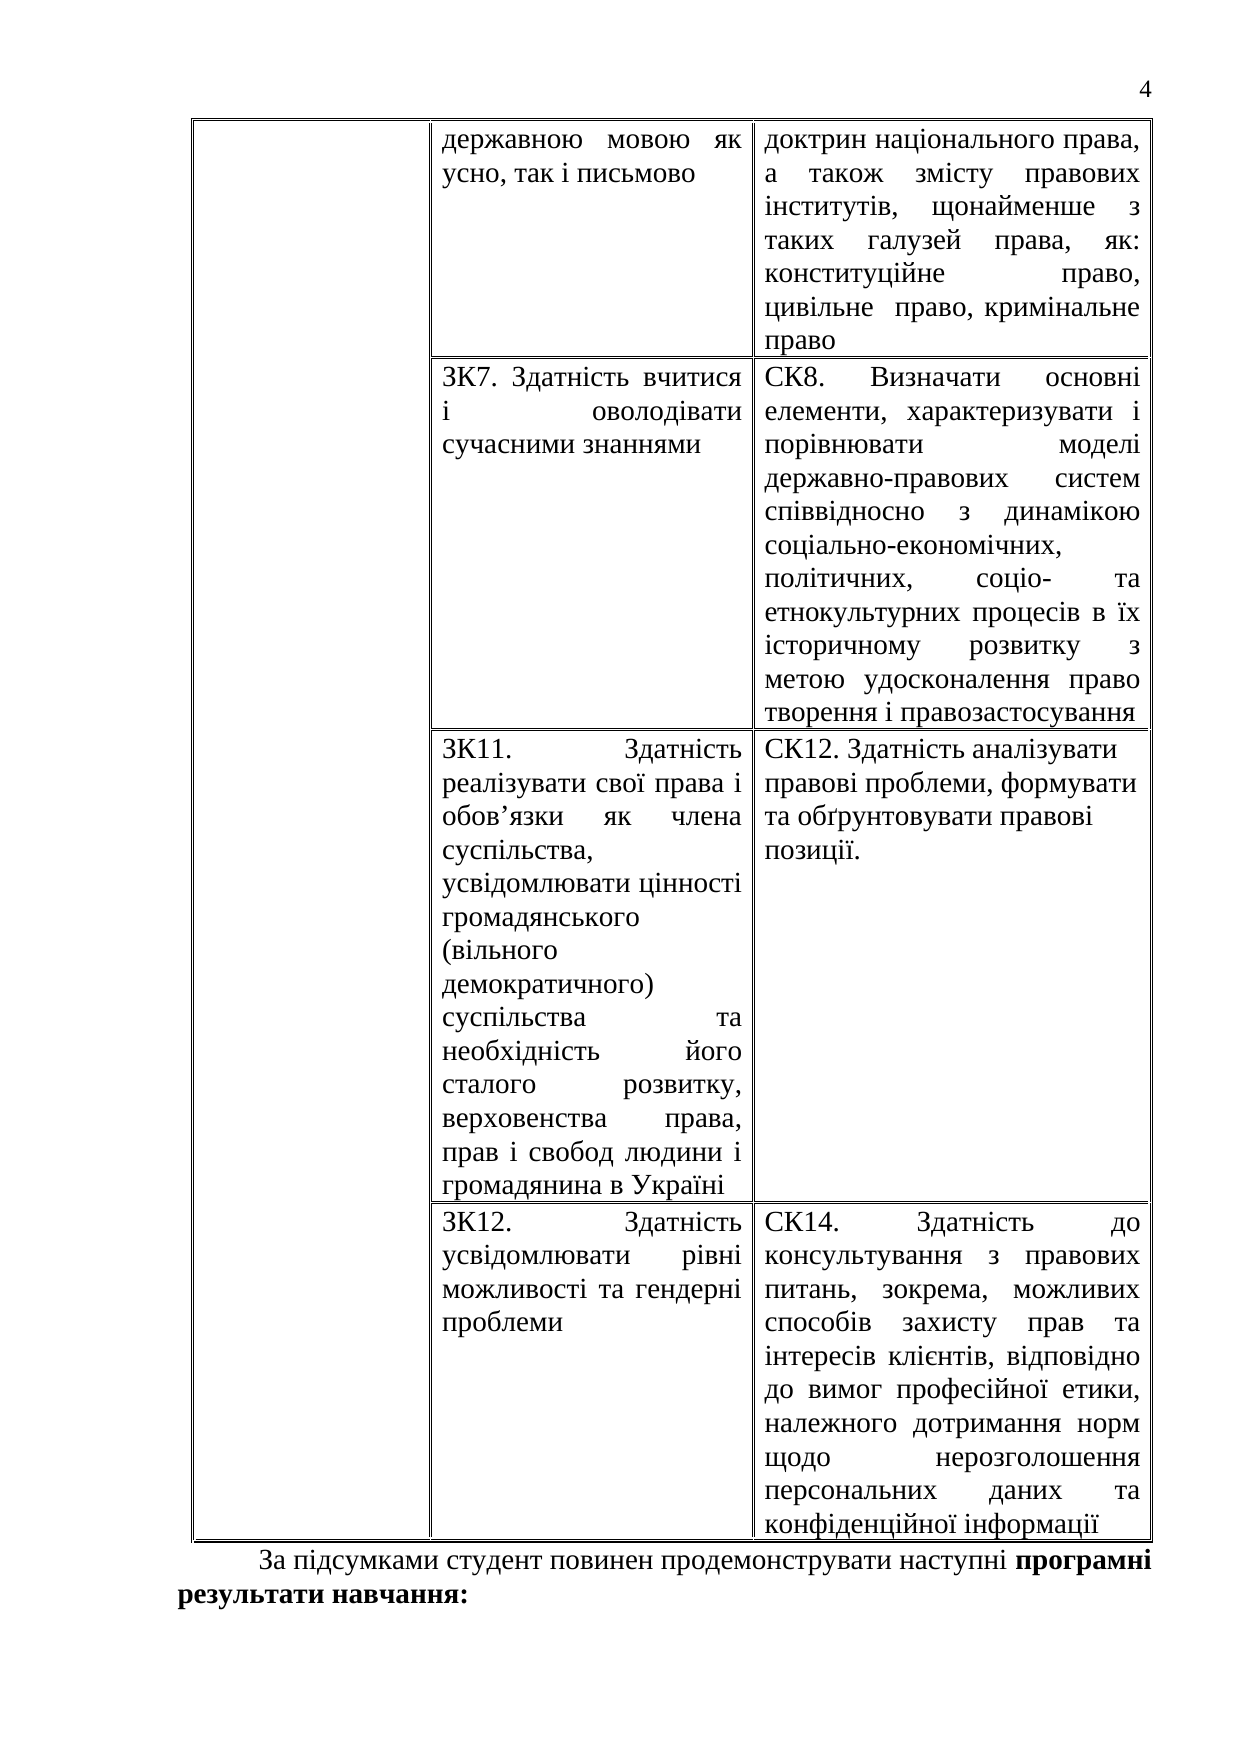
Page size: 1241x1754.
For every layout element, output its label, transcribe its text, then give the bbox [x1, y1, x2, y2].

table_cell СК14. Здатність до консультування з правових питань, зокрема, можливих способів захисту прав та інтересів клієнтів, відповідно до вимог професійної етики, належного дотримання норм щодо нерозголошення персональних даних та конфіденційної інформації [753, 1201, 1150, 1539]
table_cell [431, 121, 753, 356]
table_cell ЗК11. Здатність реалізувати свої права і обов’язки як члена суспільства, усвідомлювати цінності громадянського (вільного демократичного) суспільства та необхідність його сталого розвитку, верховенства права, прав і свобод людини і громадянина в Україні [432, 731, 752, 1201]
table_cell ЗК7. Здатність вчитися і оволодівати сучасними знаннями [432, 359, 752, 728]
table_cell СК12. Здатність аналізувати правові проблеми, формувати та обґрунтовувати правові позиції. [753, 728, 1152, 1201]
table_cell СК8. Визначати основні елементи, характеризувати і порівнювати моделі державно-правових систем співвідносно з динамікою соціально-економічних, політичних, соціо- та етнокультурних процесів в їх історичному розвитку з метою удосконалення право творення і правозастосування [753, 356, 1152, 728]
text За підсумками студент повинен продемонструвати наступні програмні результати навчання: [177, 1542, 1152, 1609]
table_cell ЗК12. Здатність усвідомлювати рівні можливості та гендерні проблеми [431, 1204, 753, 1539]
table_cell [753, 121, 1150, 356]
